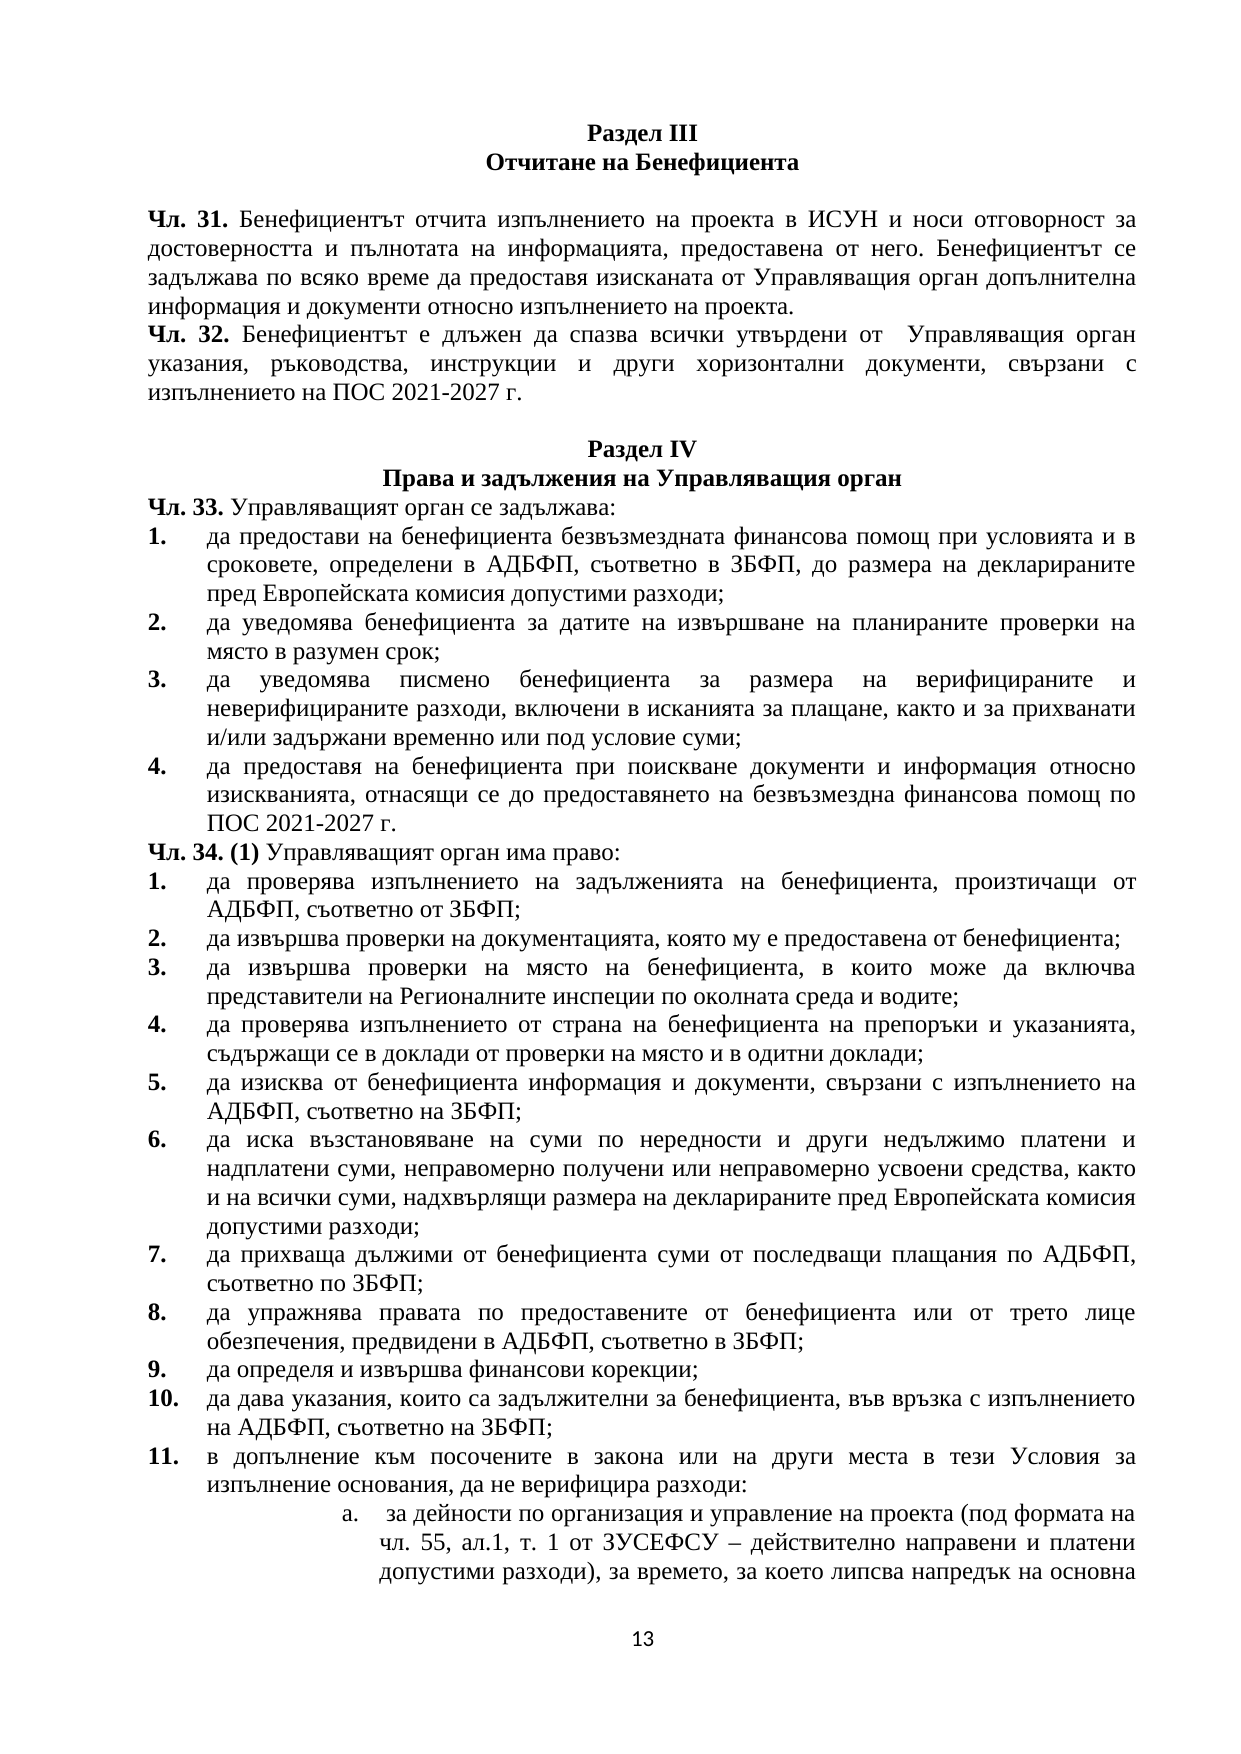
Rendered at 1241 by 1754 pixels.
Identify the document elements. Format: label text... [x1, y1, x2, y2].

text Чл. 31. Бенефициентът отчита изпълнението на проекта в ИСУН и носи отговорност за достоверността и пълнотата на информацията, предоставена от него. Бенефициентът се задължава по всяко време да предоставя изисканата от Управляващия орган допълнителна информация и документи относно изпълнението на проекта. [148, 204, 1137, 319]
list да уведомява бенефициента за датите на извършване на планираните проверки на място в разумен срок; [148, 607, 1137, 664]
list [342, 1498, 1137, 1584]
list да определя и извършва финансови корекции; [148, 1354, 1137, 1383]
list да извършва проверки на документацията, която му е предоставена от бенефициента; [148, 923, 1137, 952]
text Права и задължения на Управляващия орган [148, 463, 1137, 492]
list да проверява изпълнението на задълженията на бенефициента, произтичащи от АДБФП, съответно от ЗБФП; [148, 866, 1137, 923]
text Чл. 34. (1) Управляващият орган има право: [148, 837, 1137, 866]
list да прихваща дължими от бенефициента суми от последващи плащания по АДБФП, съответно по ЗБФП; [148, 1239, 1137, 1297]
text Отчитане на Бенефициента [148, 147, 1137, 176]
list да уведомява писмено бенефициента за размера на верифицираните и неверифицираните разходи, включени в исканията за плащане, както и за прихванати и/или задържани временно или под условие суми; [148, 664, 1137, 751]
text Раздел IV [148, 434, 1137, 463]
list да проверява изпълнението от страна на бенефициента на препоръки и указанията, съдържащи се в доклади от проверки на място и в одитни доклади; [148, 1009, 1137, 1067]
list в допълнение към посочените в закона или на други места в тези Условия за изпълнение основания, да не верифицира разходи: [148, 1441, 1137, 1498]
list да предоставя на бенефициента при поискване документи и информация относно изискванията, отнасящи се до предоставянето на безвъзмездна финансова помощ по ПОС 2021-2027 г. [148, 751, 1137, 837]
list да иска възстановяване на суми по нередности и други недължимо платени и надплатени суми, неправомерно получени или неправомерно усвоени средства, както и на всички суми, надхвърлящи размера на декларираните пред Европейската комисия допустими разходи; [148, 1124, 1137, 1239]
list да дава указания, които са задължителни за бенефициента, във връзка с изпълнението на АДБФП, съответно на ЗБФП; [148, 1383, 1137, 1441]
list да предостави на бенефициента безвъзмездната финансова помощ при условията и в сроковете, определени в АДБФП, съответно в ЗБФП, до размера на декларираните пред Европейската комисия допустими разходи; [148, 521, 1137, 607]
text Чл. 33. Управляващият орган се задължава: [148, 492, 1137, 521]
list да изисква от бенефициента информация и документи, свързани с изпълнението на АДБФП, съответно на ЗБФП; [148, 1067, 1137, 1124]
list да упражнява правата по предоставените от бенефициента или от трето лице обезпечения, предвидени в АДБФП, съответно в ЗБФП; [148, 1297, 1137, 1354]
text Раздел III [148, 118, 1137, 147]
text Чл. 32. Бенефициентът е длъжен да спазва всички утвърдени от Управляващия орган указания, ръководства, инструкции и други хоризонтални документи, свързани с изпълнението на ПОС 2021-2027 г. [148, 319, 1137, 406]
list да извършва проверки на място на бенефициента, в които може да включва представители на Регионалните инспеции по околната среда и водите; [148, 952, 1137, 1009]
